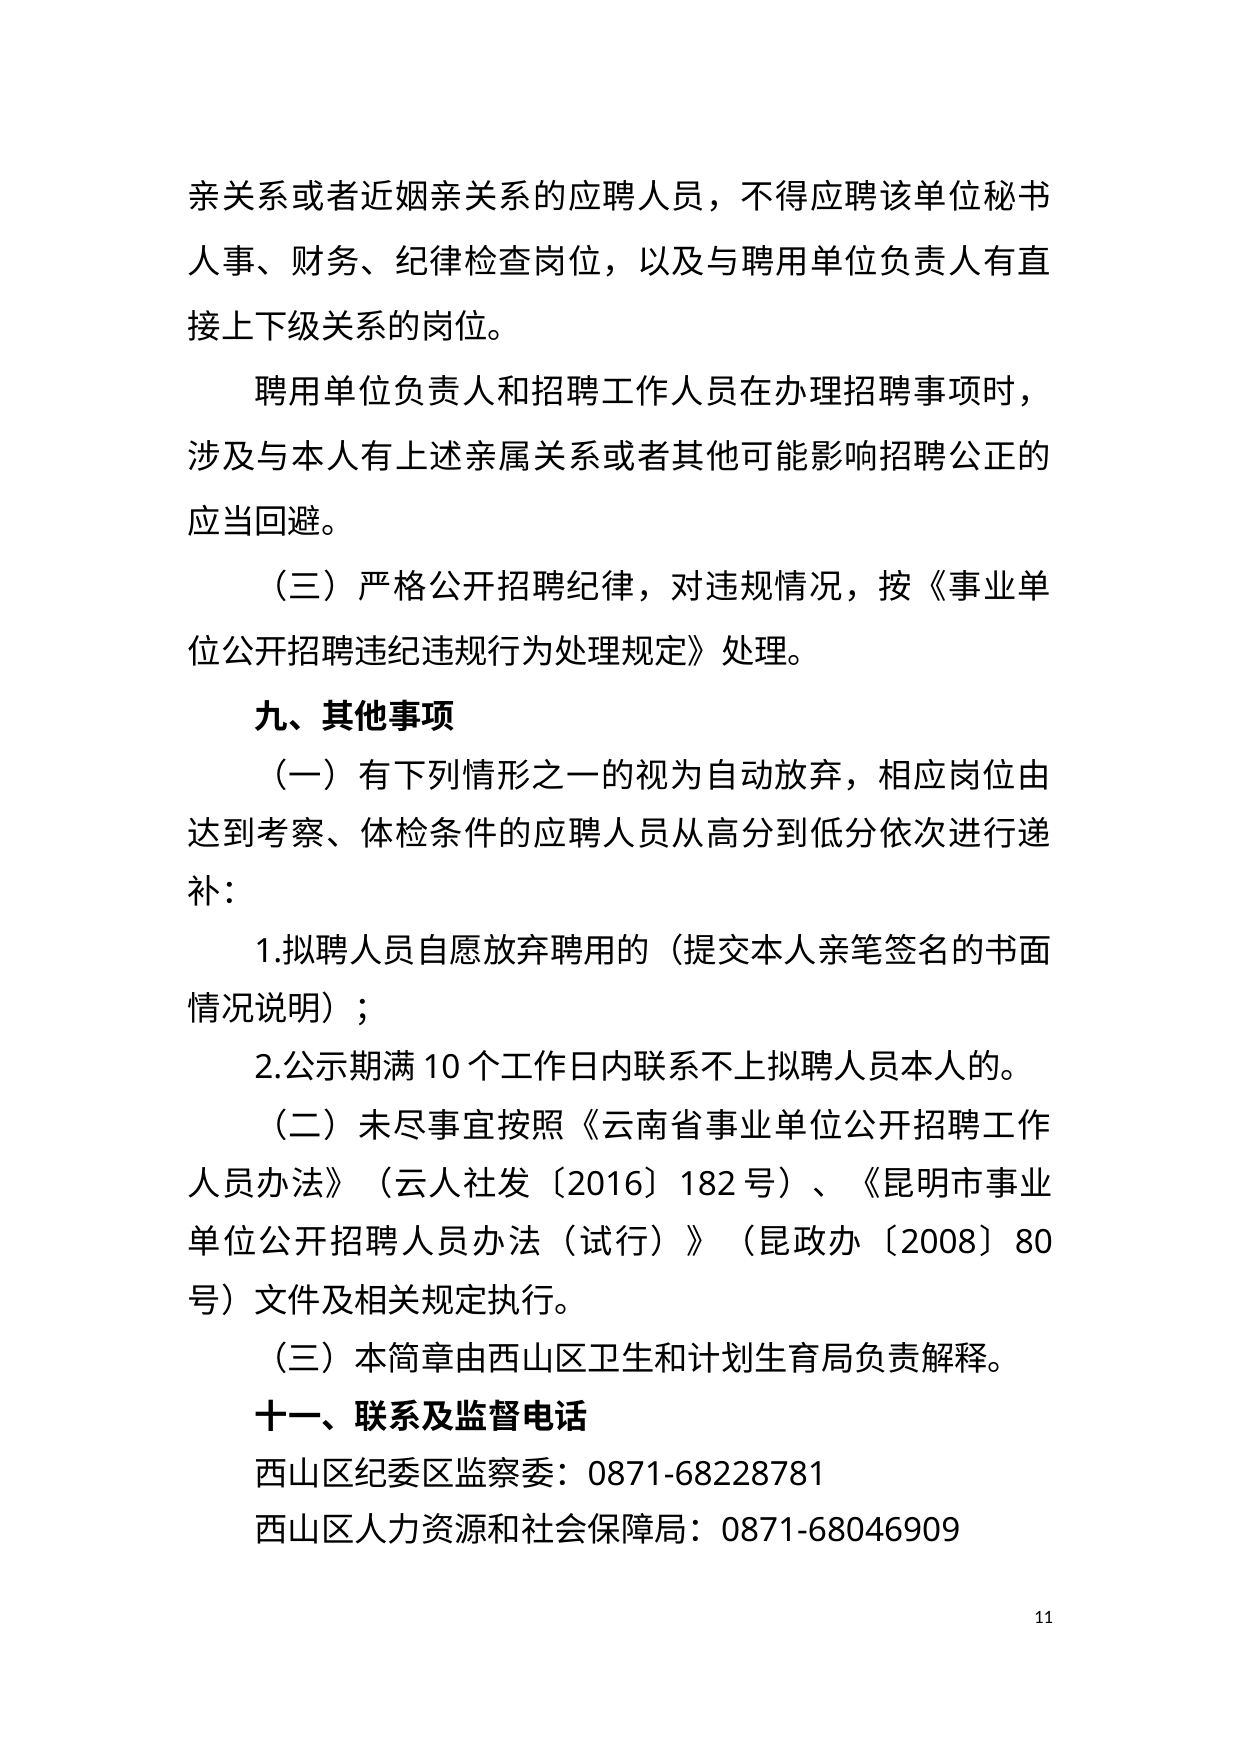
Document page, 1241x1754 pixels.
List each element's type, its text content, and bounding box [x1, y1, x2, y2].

text （三）严格公开招聘纪律，对违规情况，按《事业单位公开招聘违纪违规行为处理规定》处理。 [187, 552, 1053, 682]
text 1.拟聘人员自愿放弃聘用的（提交本人亲笔签名的书面情况说明）； [187, 915, 1053, 1032]
text 十一、联系及监督电话 [187, 1382, 1053, 1440]
text （一）有下列情形之一的视为自动放弃，相应岗位由达到考察、体检条件的应聘人员从高分到低分依次进行递补： [187, 740, 1053, 915]
text （三）本简章由西山区卫生和计划生育局负责解释。 [187, 1324, 1053, 1382]
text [187, 162, 1053, 357]
text （二）未尽事宜按照《云南省事业单位公开招聘工作人员办法》（云人社发〔2016〕182号）、《昆明市事业单位公开招聘人员办法（试行）》（昆政办〔2008〕80号）文件及相关规定执行。 [187, 1090, 1053, 1324]
text 九、其他事项 [187, 682, 1053, 740]
text 聘用单位负责人和招聘工作人员在办理招聘事项时，涉及与本人有上述亲属关系或者其他可能影响招聘公正的应当回避。 [187, 357, 1053, 552]
text 2.公示期满10个工作日内联系不上拟聘人员本人的。 [187, 1032, 1053, 1090]
text 西山区人力资源和社会保障局：0871-68046909 [187, 1497, 1052, 1553]
text 西山区纪委区监察委：0871-68228781 [187, 1440, 1052, 1497]
